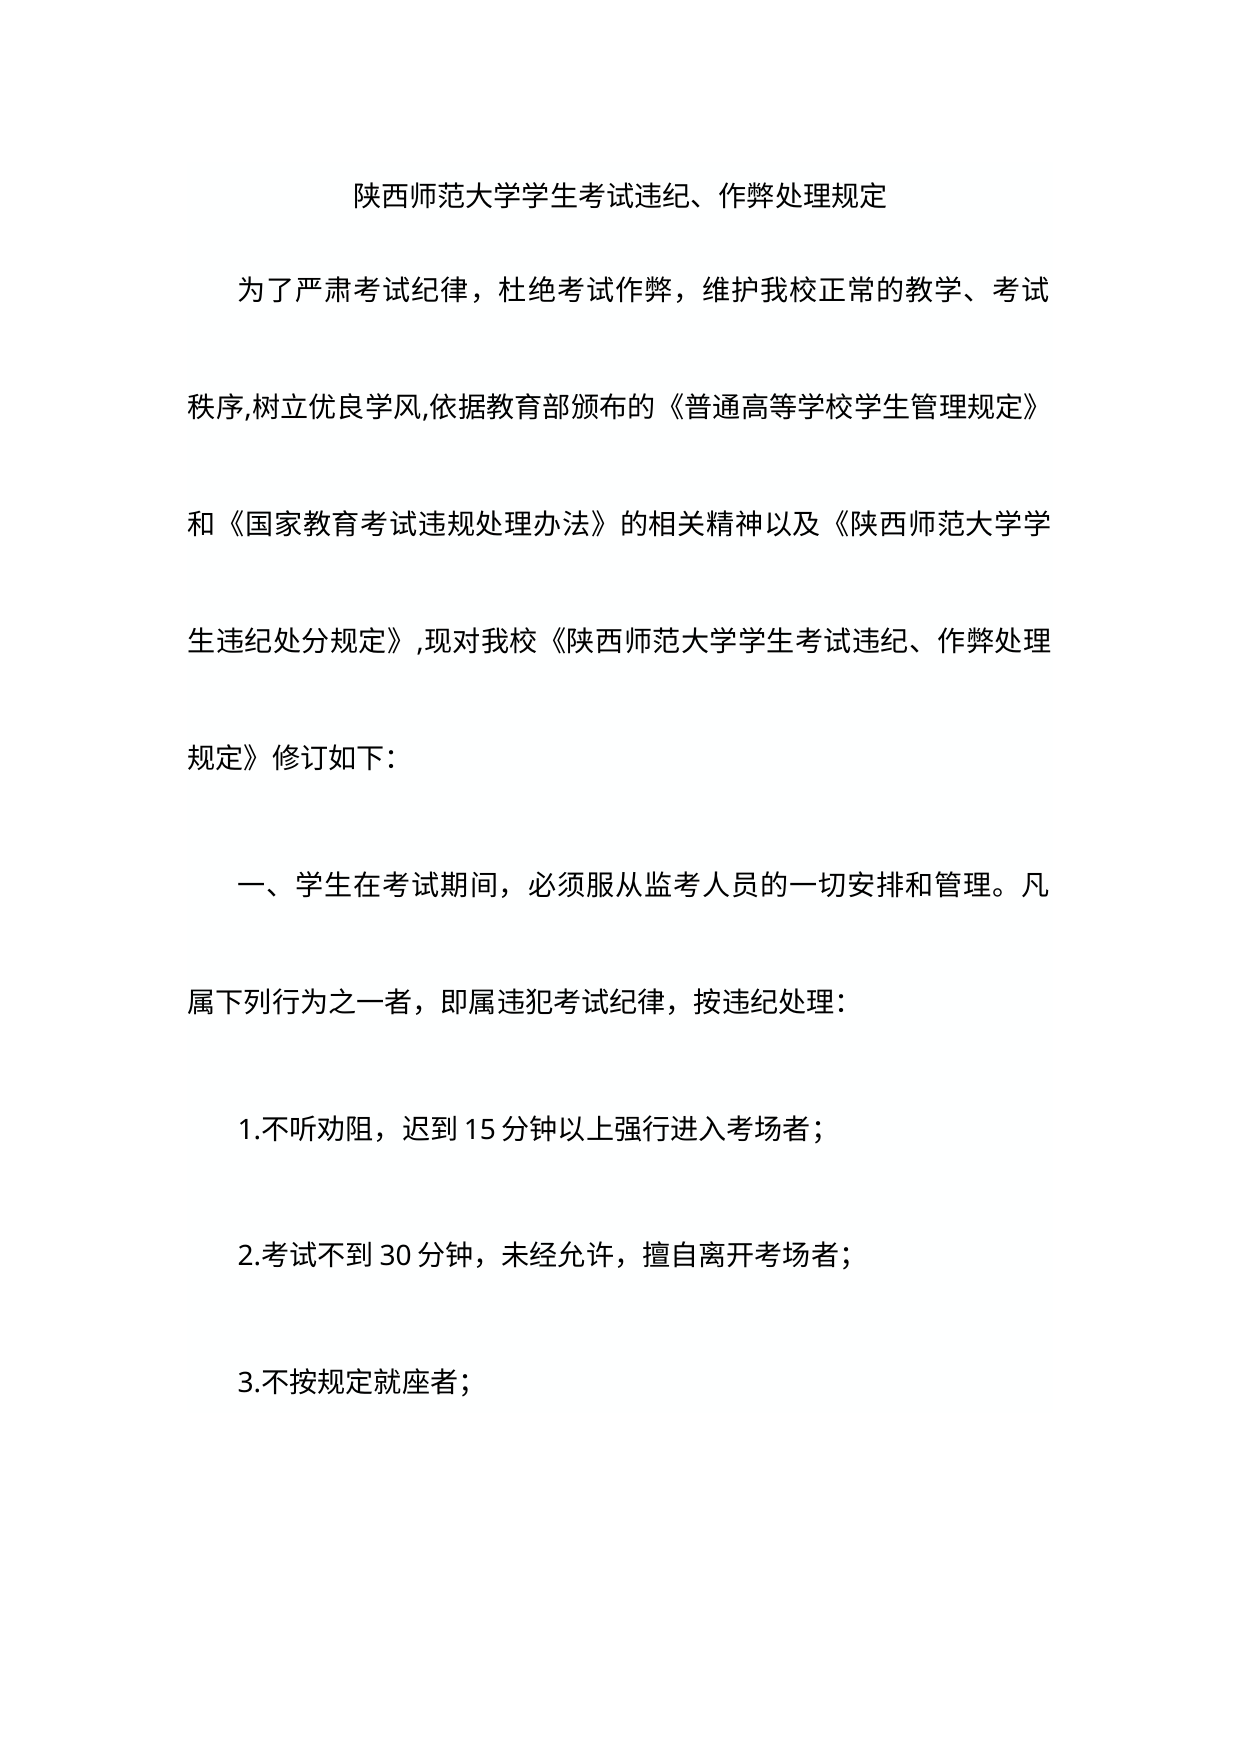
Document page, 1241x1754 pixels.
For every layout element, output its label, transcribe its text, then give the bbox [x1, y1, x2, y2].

text 陕西师范大学学生考试违纪、作弊处理规定 [187, 162, 1053, 227]
text 2.考试不到30分钟，未经允许，擅自离开考场者； [187, 1221, 1053, 1286]
text 3.不按规定就座者； [187, 1348, 1053, 1413]
text 一、学生在考试期间，必须服从监考人员的一切安排和管理。凡属下列行为之一者，即属违犯考试纪律，按违纪处理： [187, 851, 1053, 1033]
text 为了严肃考试纪律，杜绝考试作弊，维护我校正常的教学、考试秩序,树立优良学风,依据教育部颁布的《普通高等学校学生管理规定》和《国家教育考试违规处理办法》的相关精神以及《陕西师范大学学生违纪处分规定》,现对我校《陕西师范大学学生考试违纪、作弊处理规定》修订如下： [187, 256, 1053, 789]
text 1.不听劝阻，迟到15分钟以上强行进入考场者； [187, 1094, 1053, 1159]
